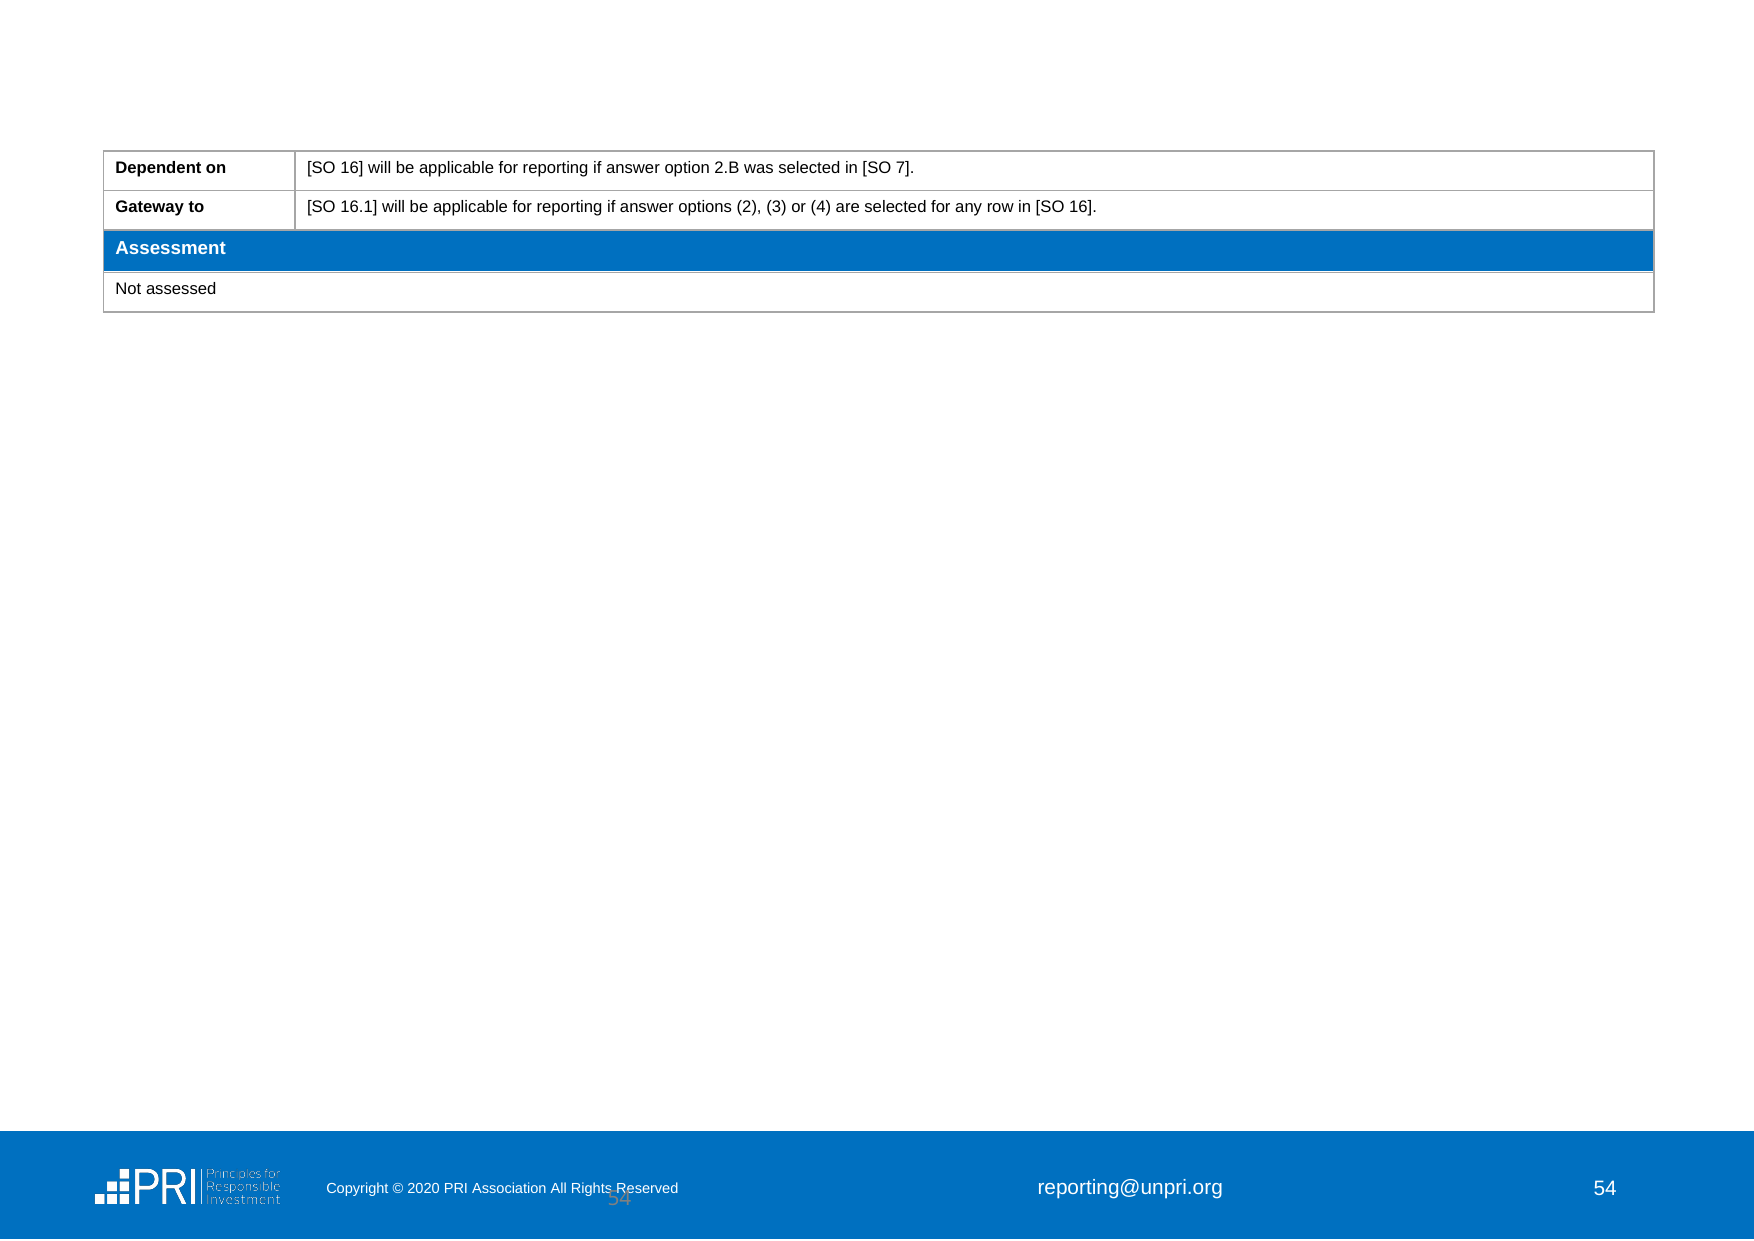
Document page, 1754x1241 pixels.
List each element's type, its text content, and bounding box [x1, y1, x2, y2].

picture [92, 1166, 282, 1207]
table_cell Not assessed [104, 273, 1653, 311]
table_cell [SO 16] will be applicable for reporting if answer option 2.B was selected in [SO 7]. [296, 152, 1653, 190]
table_cell Assessment [104, 231, 1653, 271]
table_cell [SO 16.1] will be applicable for reporting if answer options (2), (3) or (4) are selected for any row in [SO 16]. [296, 191, 1653, 229]
table_cell Gateway to [104, 191, 294, 229]
table_cell Dependent on [104, 152, 294, 190]
